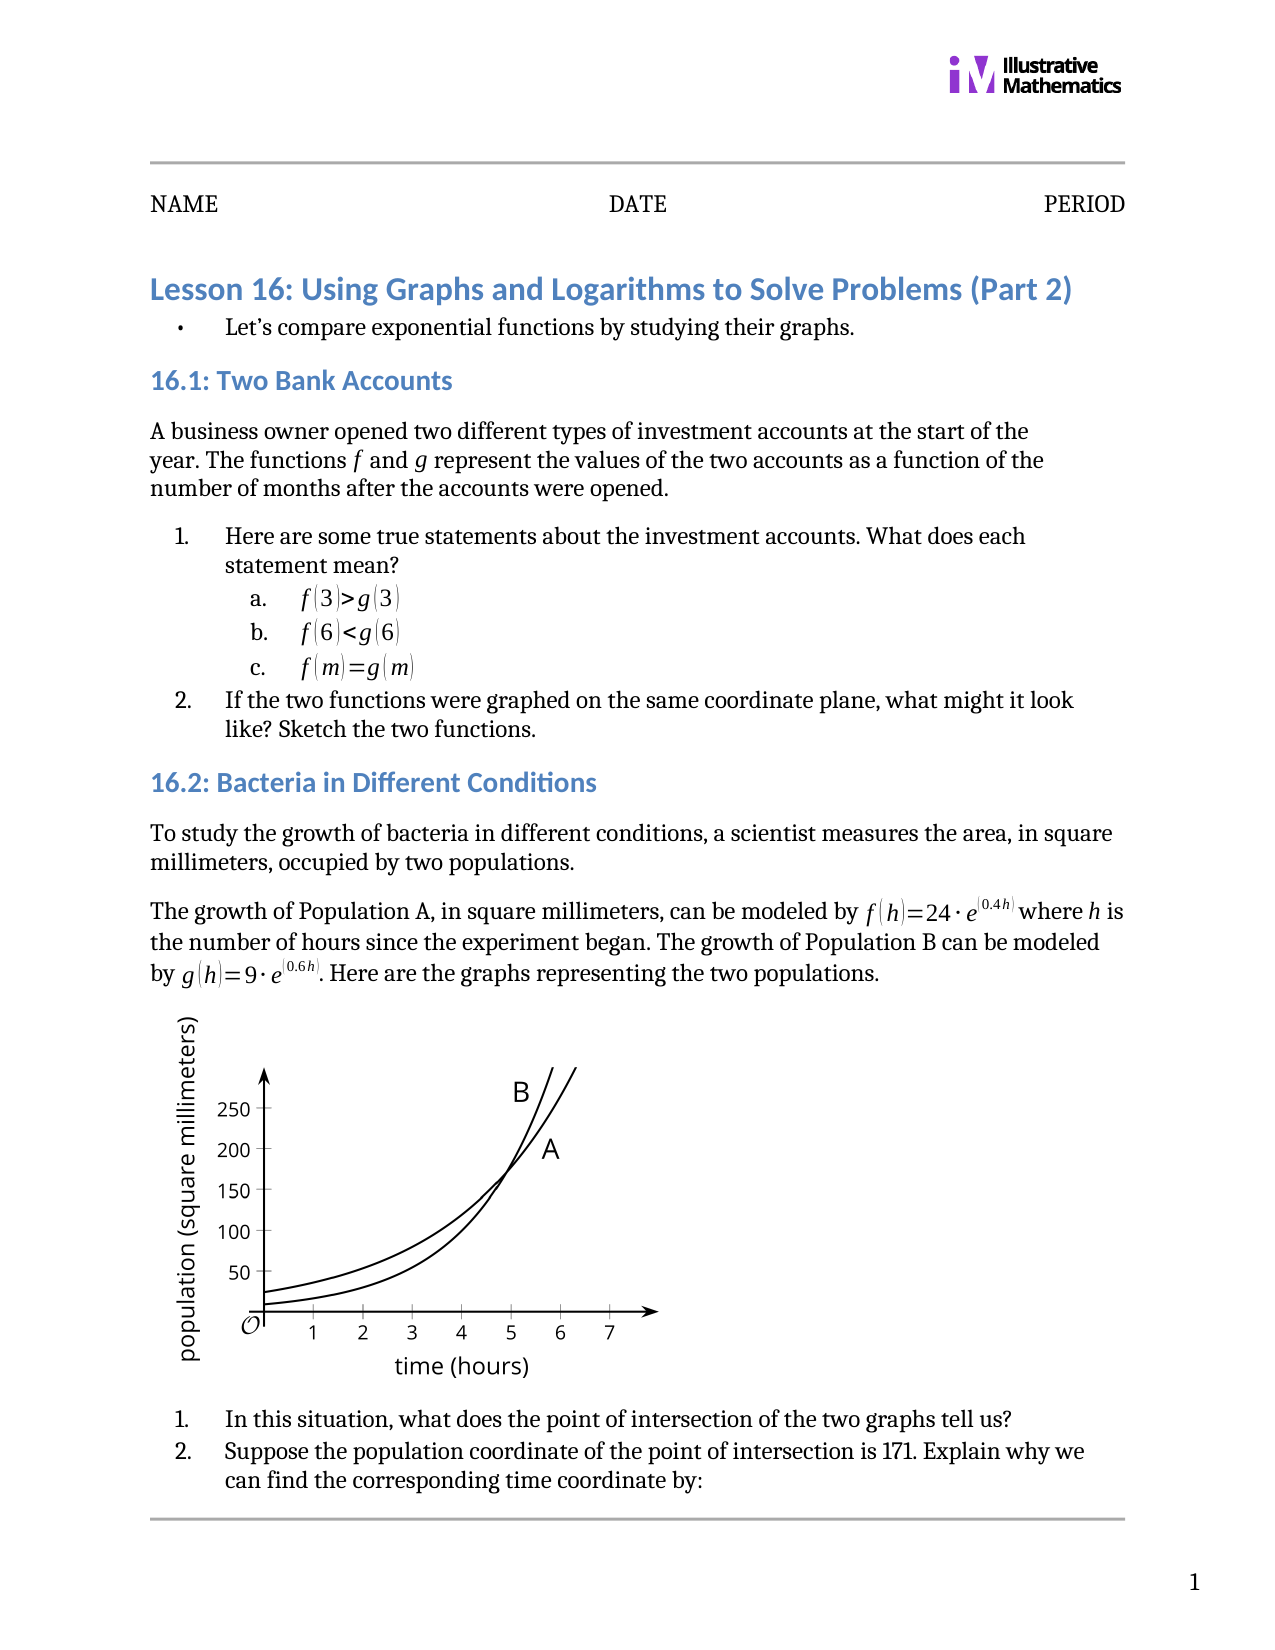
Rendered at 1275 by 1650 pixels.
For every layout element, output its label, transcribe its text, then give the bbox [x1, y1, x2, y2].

text The growth of Population A, in square millimeters, can be modeled by where is the number of hours since the experiment began. The growth of Population B can be modeled by . Here are the graphs representing the two populations. [150, 895, 1125, 990]
subtitle Lesson 16: Using Graphs and Logarithms to Solve Problems (Part 2) [150, 268, 1125, 309]
picture [949, 55, 1121, 93]
text To study the growth of bacteria in different conditions, a scientist measures the area, in square millimeters, occupied by two populations. [150, 819, 1125, 876]
list Let’s compare exponential functions by studying their graphs. [175, 313, 1125, 342]
subtitle 16.2: Bacteria in Different Conditions [150, 764, 1125, 800]
list If the two functions were graphed on the same coordinate plane, what might it look like? Sketch the two functions. [175, 686, 1125, 744]
list Suppose the population coordinate of the point of intersection is 171. Explain why we can find the corresponding time coordinate by: [175, 1437, 1125, 1494]
subtitle 16.1: Two Bank Accounts [150, 362, 1125, 398]
list Here are some true statements about the investment accounts. What does each statement mean? [175, 522, 1125, 579]
text A business owner opened two different types of investment accounts at the start of the year. The functions and represent the values of the two accounts as a function of the number of months after the accounts were opened. [150, 417, 1125, 503]
list In this situation, what does the point of intersection of the two graphs tell us? [175, 1404, 1125, 1433]
picture [168, 1008, 660, 1386]
